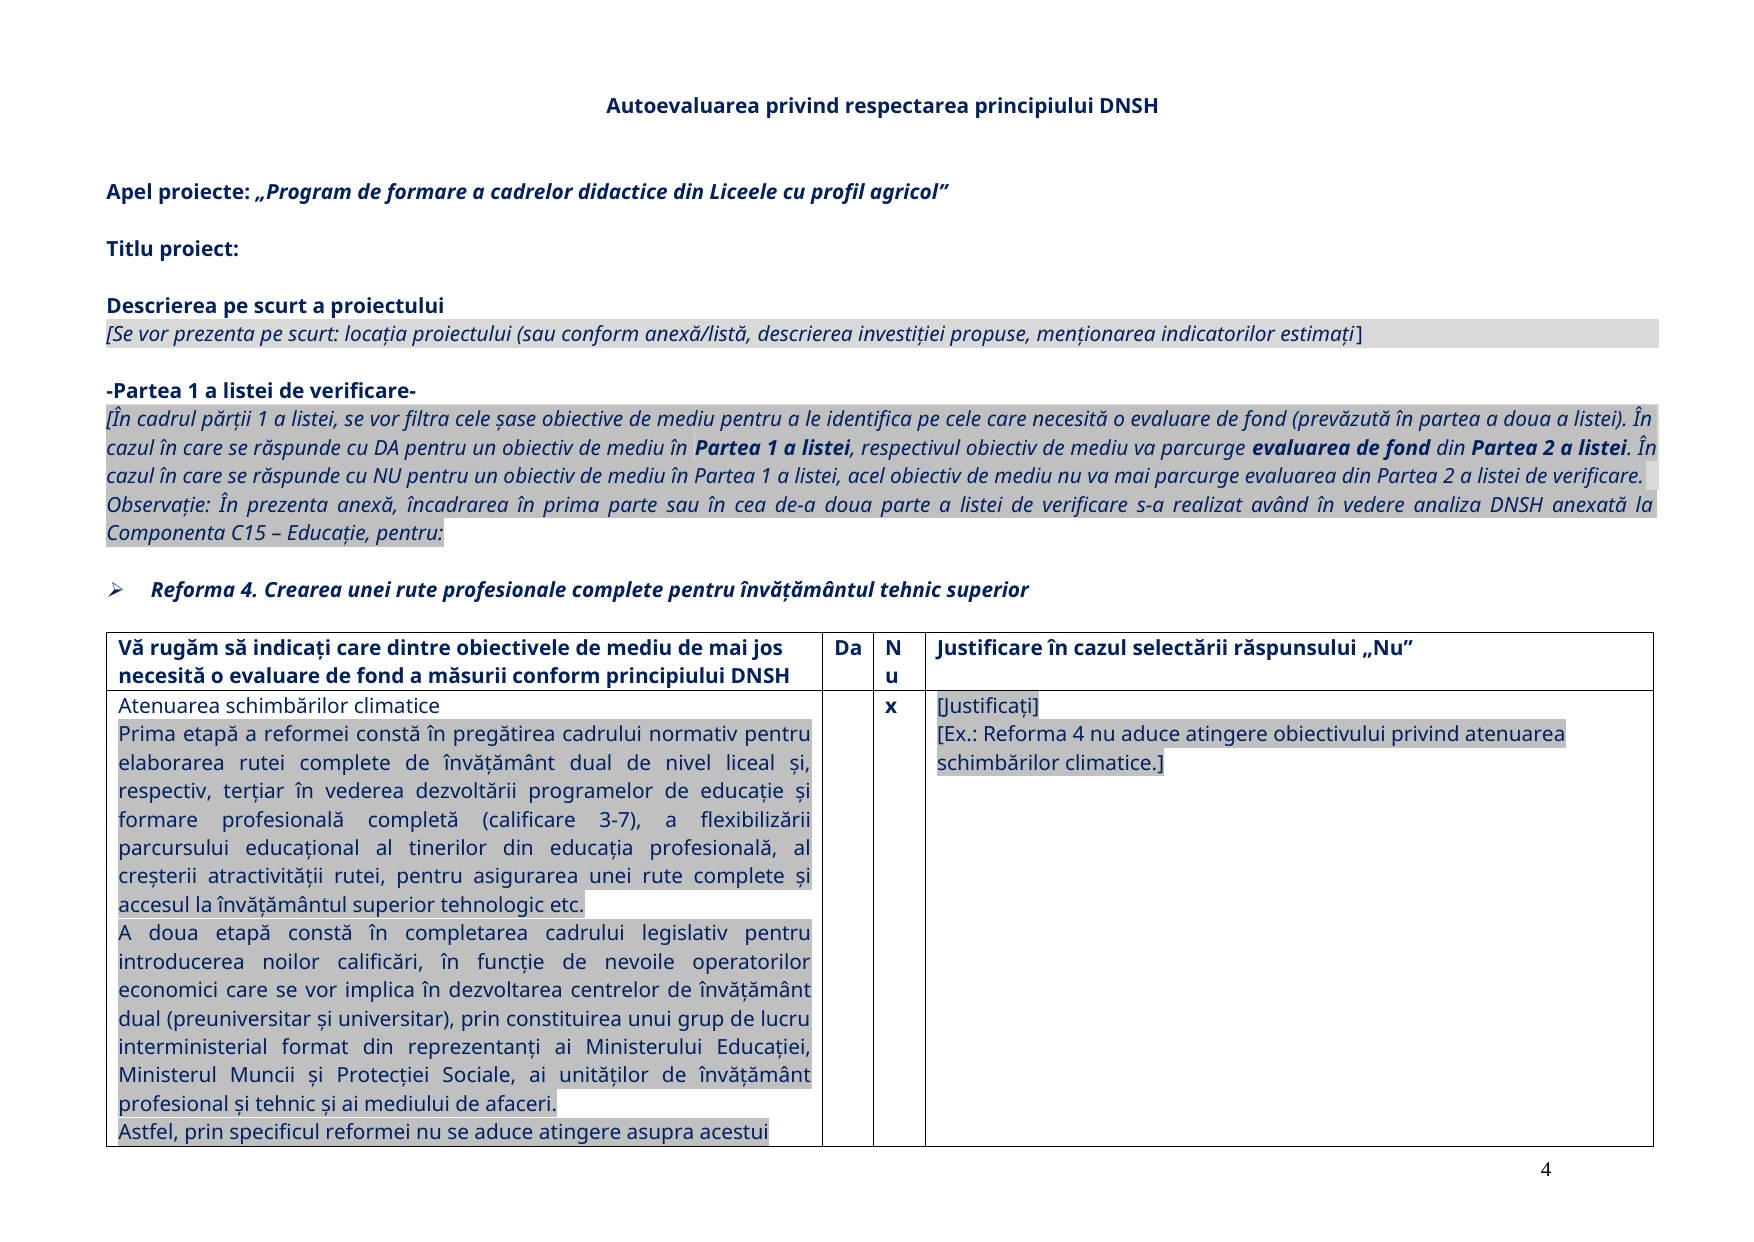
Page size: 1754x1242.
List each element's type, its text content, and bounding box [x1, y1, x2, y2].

table_header Da [823, 633, 873, 690]
text Observație: În prezenta anexă, încadrarea în prima parte sau în cea de-a doua parte a listei de verificare s-a realizat având în vedere analiza DNSH anexată la Componenta C15 – Educație, pentru: [444, 490, 1659, 547]
text [În cadrul părții 1 a listei, se vor filtra cele șase obiective de mediu pentru a le identifica pe cele care necesită o evaluare de fond (prevăzută în partea a doua a listei). În cazul în care se răspunde cu DA pentru un obiectiv de mediu în Partea 1 a listei, respectivul obiectiv de mediu va parcurge evaluarea de fond din Partea 2 a listei. În cazul în care se răspunde cu NU pentru un obiectiv de mediu în Partea 1 a listei, acel obiectiv de mediu nu va mai parcurge evaluarea din Partea 2 a listei de verificare. [106, 404, 1659, 490]
text Autoevaluarea privind respectarea principiului DNSH [106, 92, 1659, 120]
list Reforma 4. Crearea unei rute profesionale complete pentru învățământul tehnic superior [106, 575, 1659, 603]
table_cell [823, 691, 873, 1146]
table_header Vă rugăm să indicați care dintre obiectivele de mediu de mai jos necesită o evaluare de fond a măsurii conform principiului DNSH [107, 633, 822, 690]
text -Partea 1 a listei de verificare- [106, 376, 1659, 404]
text Apel proiecte: „Program de formare a cadrelor didactice din Liceele cu profil agricol” [106, 177, 1734, 205]
table_cell x [874, 691, 925, 1146]
text Titlu proiect: [106, 234, 1659, 262]
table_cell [926, 691, 1653, 1146]
text Descrierea pe scurt a proiectului [106, 291, 1659, 319]
text [Se vor prezenta pe scurt: locația proiectului (sau conform anexă/listă, descrierea investiției propuse, menționarea indicatorilor estimați] [106, 319, 1659, 348]
table_header Nu [874, 633, 925, 690]
table_header Justificare în cazul selectării răspunsului „Nu” [926, 633, 1653, 690]
